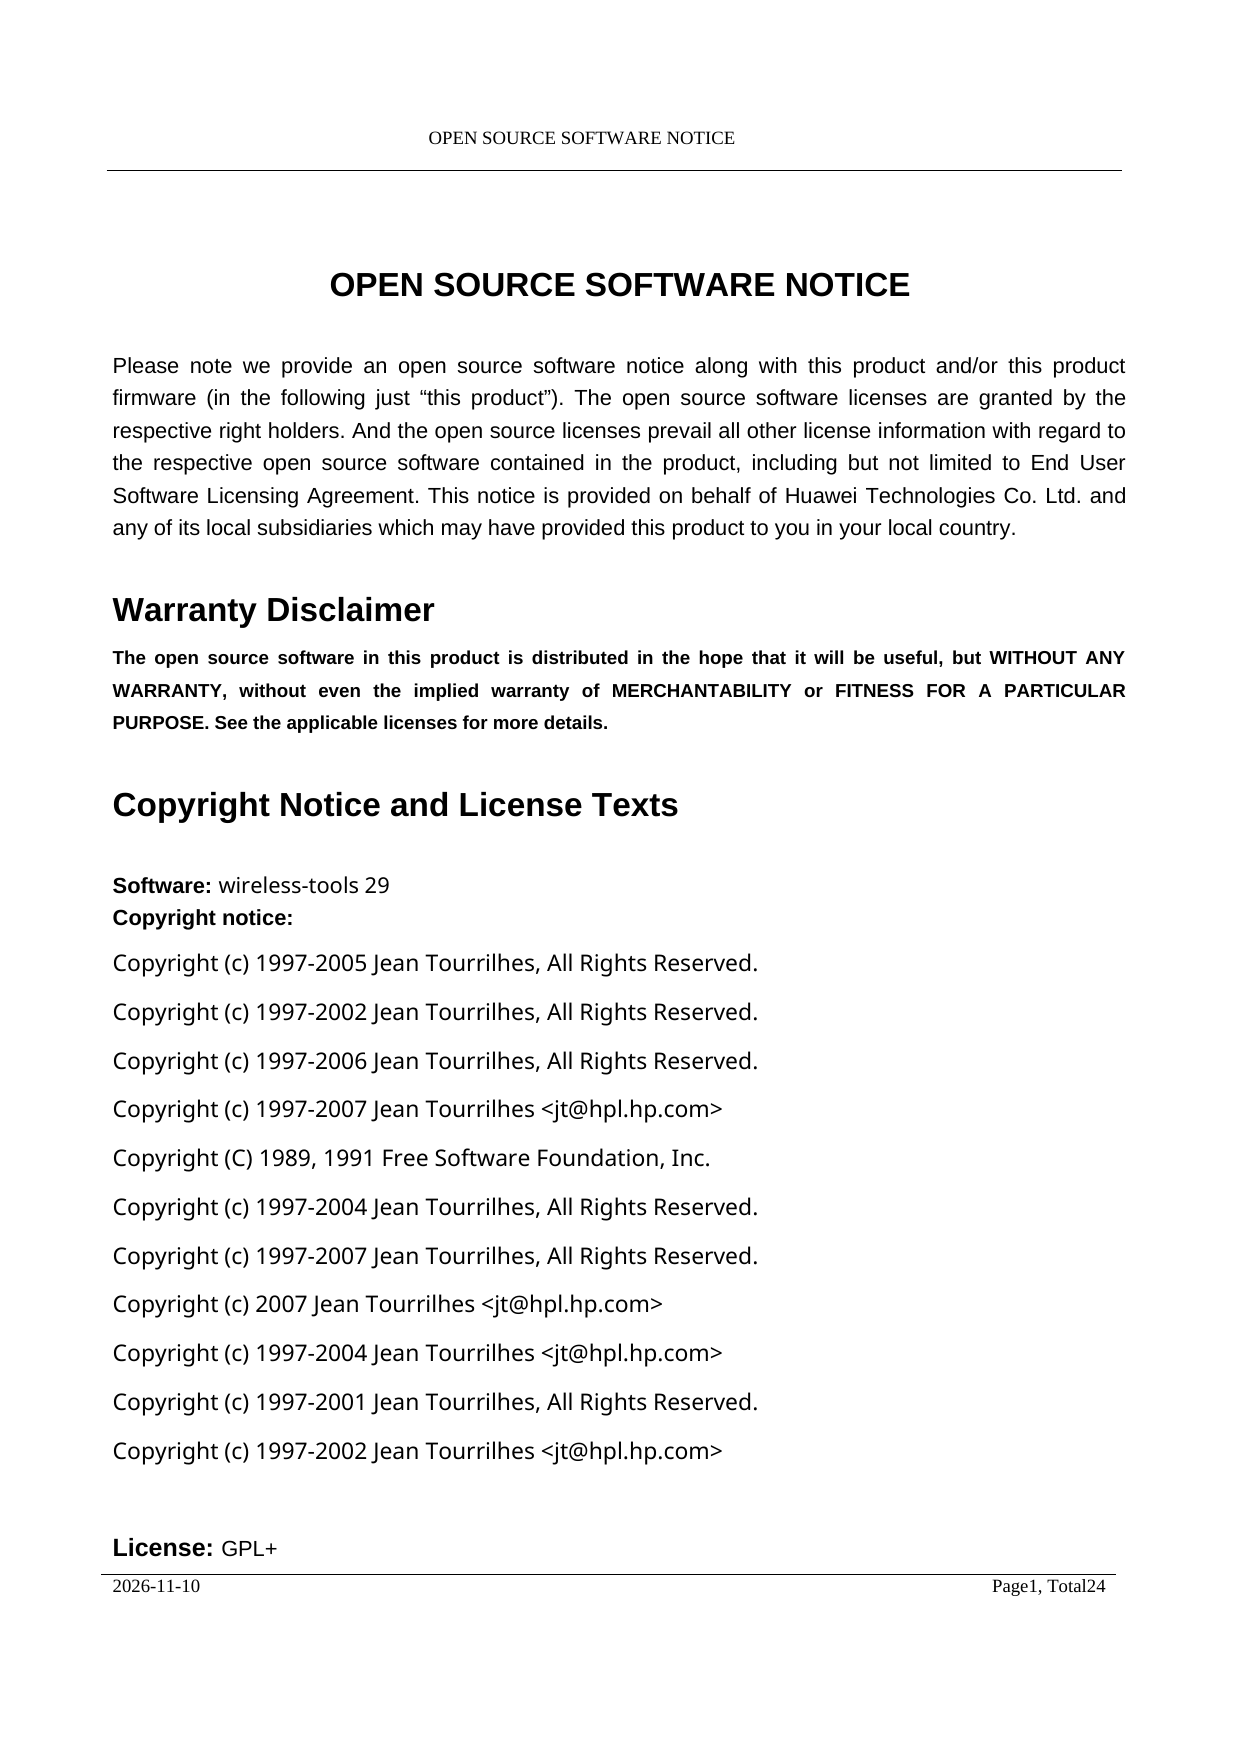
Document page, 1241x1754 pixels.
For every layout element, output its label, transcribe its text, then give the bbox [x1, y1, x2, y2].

text Software: wireless-tools 29 [112, 869, 1128, 901]
text Copyright notice: [112, 901, 1128, 934]
text The open source software in this product is distributed in the hope that it will be useful, but WITHOUT ANY WARRANTY, without even the implied warranty of MERCHANTABILITY or FITNESS FOR A PARTICULAR PURPOSE. See the applicable licenses for more details. [112, 641, 1128, 739]
text Please note we provide an open source software notice along with this product and/or this product firmware (in the following just “this product”). The open source software licenses are granted by the respective right holders. And the open source licenses prevail all other license information with regard to the respective open source software contained in the product, including but not limited to End User Software Licensing Agreement. This notice is provided on behalf of Huawei Technologies Co. Ltd. and any of its local subsidiaries which may have provided this product to you in your local country. [112, 349, 1128, 544]
text Copyright Notice and License Texts [112, 771, 1128, 836]
text OPEN SOURCE SOFTWARE NOTICE [112, 251, 1128, 316]
text Copyright (c) 1997-2005 Jean Tourrilhes, All Rights Reserved. Copyright (c) 1997-2002 Jean Tourrilhes, All Rights Reserved. Copyright (c) 1997-2006 Jean Tourrilhes, All Rights Reserved. Copyright (c) 1997-2007 Jean Tourrilhes <jt@hpl.hp.com> Copyright (C) 1989, 1991 Free Software Foundation, Inc. Copyright (c) 1997-2004 Jean Tourrilhes, All Rights Reserved. Copyright (c) 1997-2007 Jean Tourrilhes, All Rights Reserved. Copyright (c) 2007 Jean Tourrilhes <jt@hpl.hp.com> Copyright (c) 1997-2004 Jean Tourrilhes <jt@hpl.hp.com> Copyright (c) 1997-2001 Jean Tourrilhes, All Rights Reserved. Copyright (c) 1997-2002 Jean Tourrilhes <jt@hpl.hp.com> [112, 947, 1128, 1515]
text Warranty Disclaimer [112, 576, 1128, 641]
text License: GPL+ [112, 1532, 1128, 1564]
